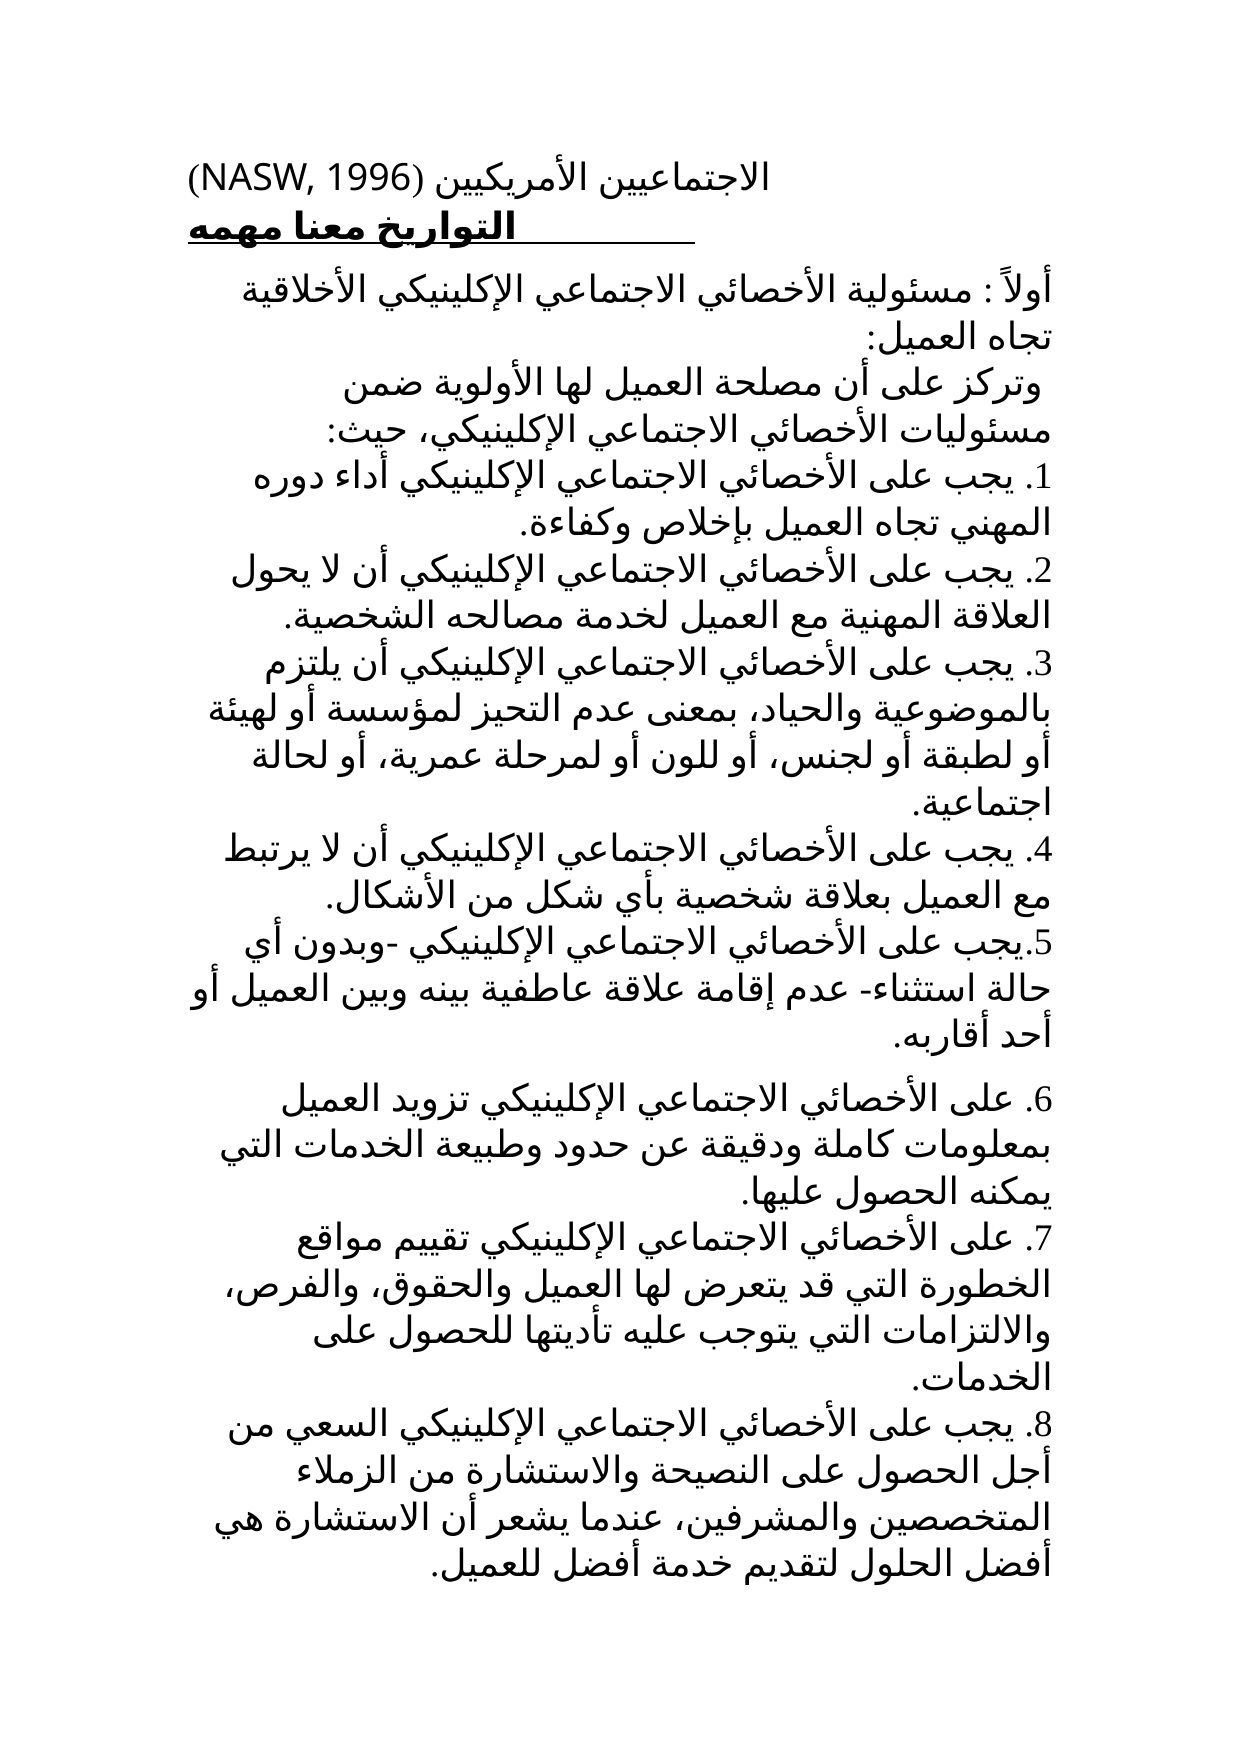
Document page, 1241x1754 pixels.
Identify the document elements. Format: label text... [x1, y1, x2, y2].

text أولاً : مسئولية الأخصائي الاجتماعي الإكلينيكي الأخلاقية تجاه العميل: وتركز على أن مصلحة العميل لها الأولوية ضمن مسئوليات الأخصائي الاجتماعي الإكلينيكي، حيث: 1. يجب على الأخصائي الاجتماعي الإكلينيكي أداء دوره المهني تجاه العميل بإخلاص وكفاءة. 2. يجب على الأخصائي الاجتماعي الإكلينيكي أن لا يحول العلاقة المهنية مع العميل لخدمة مصالحه الشخصية. 3. يجب على الأخصائي الاجتماعي الإكلينيكي أن يلتزم بالموضوعية والحياد، بمعنى عدم التحيز لمؤسسة أو لهيئة أو لطبقة أو لجنس، أو للون أو لمرحلة عمرية، أو لحالة اجتماعية. 4. يجب على الأخصائي الاجتماعي الإكلينيكي أن لا يرتبط مع العميل بعلاقة شخصية بأي شكل من الأشكال. 5.يجب على الأخصائي الاجتماعي الإكلينيكي -وبدون أي حالة استثناء- عدم إقامة علاقة عاطفية بينه وبين العميل أو أحد أقاربه. [187, 268, 1053, 1056]
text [187, 1076, 1053, 1585]
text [187, 150, 1053, 248]
